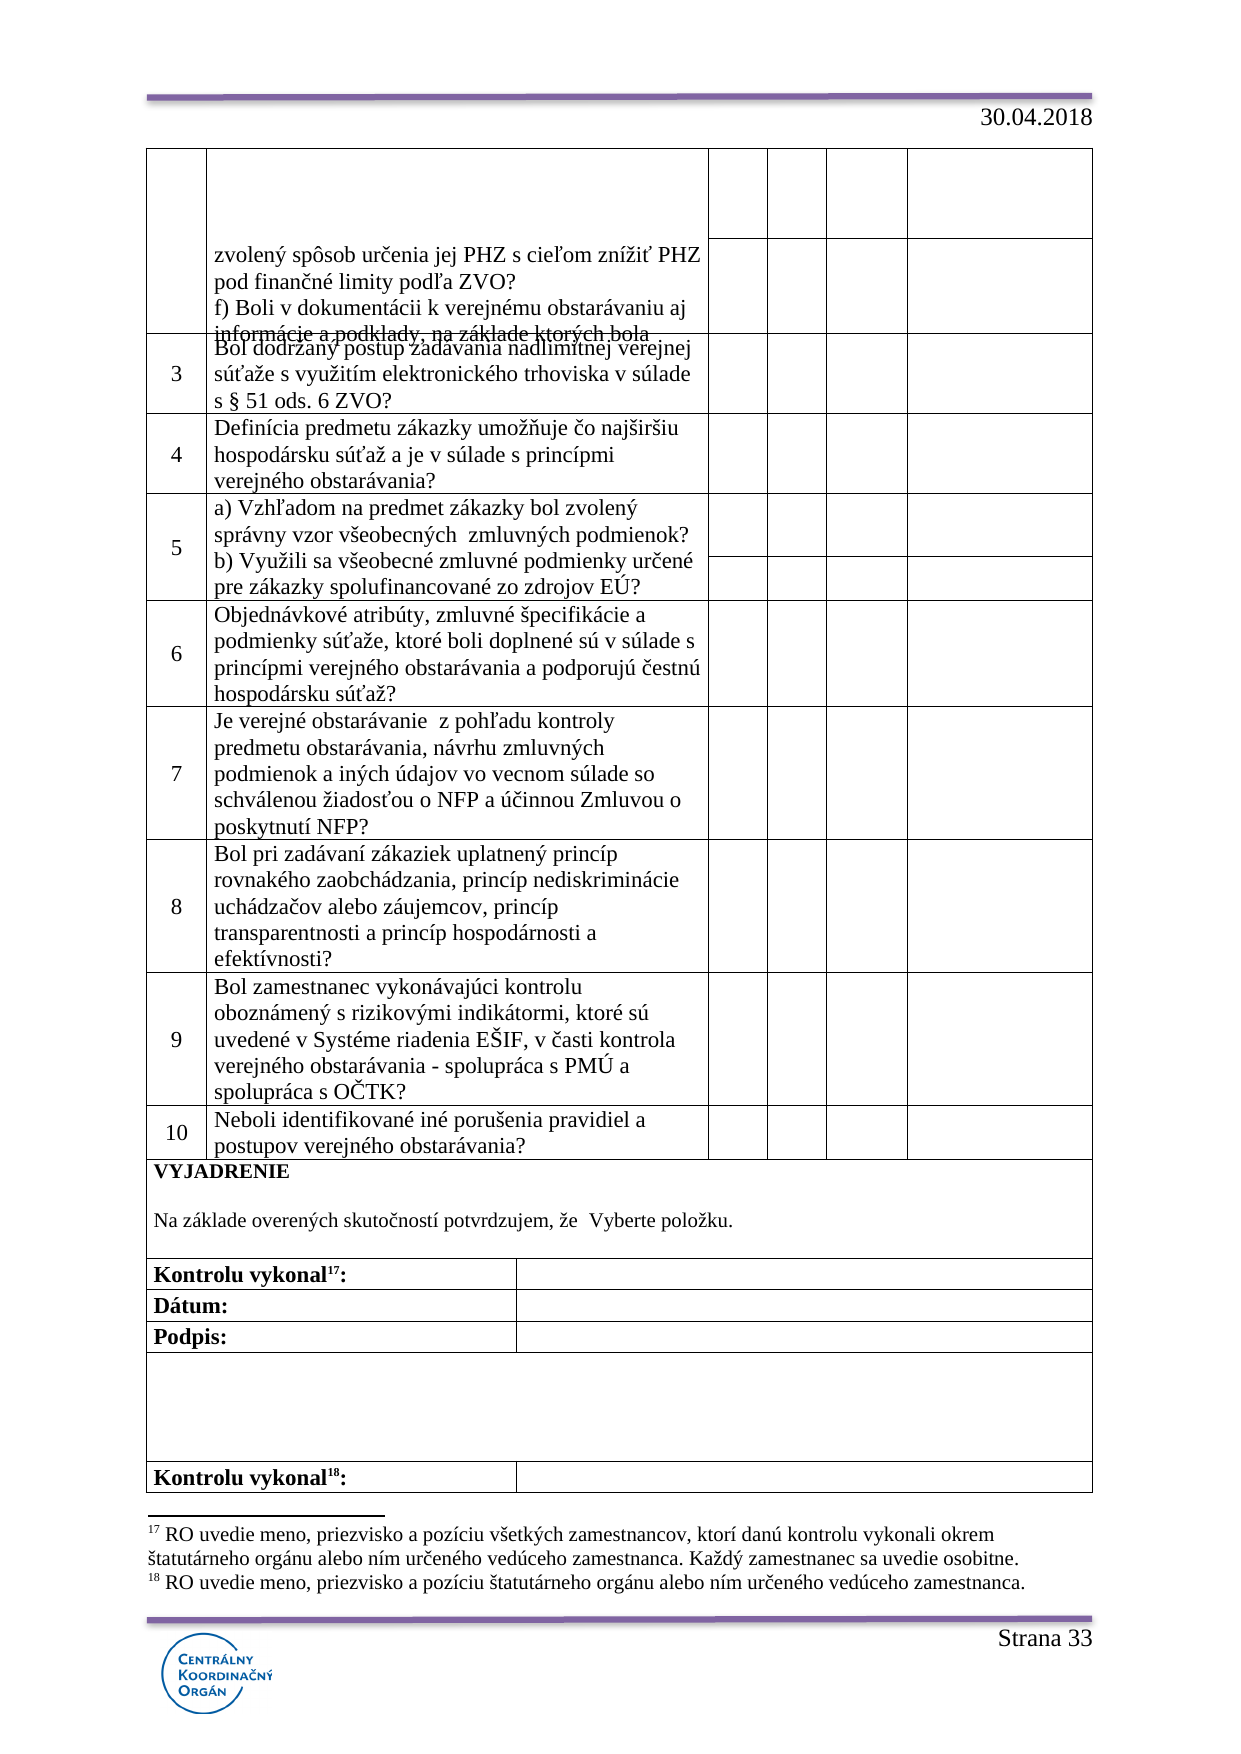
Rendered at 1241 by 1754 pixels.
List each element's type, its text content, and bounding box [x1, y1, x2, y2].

table_cell [768, 1106, 826, 1158]
table_cell Bol zamestnanec vykonávajúci kontrolu oboznámený s rizikovými indikátormi, ktoré sú uvedené v Systéme riadenia EŠIF, v časti kontrola verejného obstarávania - spolupráca s PMÚ a spolupráca s OČTK? [207, 973, 708, 1105]
table_cell [827, 494, 907, 556]
table_cell Bol pri zadávaní zákaziek uplatnený princíp rovnakého zaobchádzania, princíp nediskriminácie uchádzačov alebo záujemcov, princíp transparentnosti a princíp hospodárnosti a efektívnosti? [207, 840, 708, 972]
table_cell 3 [147, 334, 206, 413]
table_cell [827, 334, 907, 413]
table_cell [908, 149, 1092, 238]
table_cell [827, 239, 907, 333]
table_cell a) Vzhľadom na predmet zákazky bol zvolený správny vzor všeobecných zmluvných podmienok? b) Využili sa všeobecné zmluvné podmienky určené pre zákazky spolufinancované zo zdrojov EÚ? [207, 494, 708, 600]
table_cell [908, 334, 1092, 413]
table_cell 7 [147, 707, 206, 839]
table_cell [709, 334, 767, 413]
table_cell [709, 707, 767, 839]
table_cell 8 [147, 840, 206, 972]
table_cell [709, 973, 767, 1105]
table_cell [908, 973, 1092, 1105]
table_cell Neboli identifikované iné porušenia pravidiel a postupov verejného obstarávania? [207, 1106, 708, 1158]
table_cell [827, 149, 907, 238]
table_cell [709, 1106, 767, 1158]
table_cell [908, 1106, 1092, 1158]
table_cell [709, 557, 767, 600]
table_cell [827, 707, 907, 839]
table_cell [768, 557, 826, 600]
table_cell [768, 334, 826, 413]
table_cell [827, 840, 907, 972]
table_cell [827, 414, 907, 493]
table_cell Bol dodržaný postup zadávania nadlimitnej verejnej súťaže s využitím elektronického trhoviska v súlade s § 51 ods. 6 ZVO? [207, 334, 708, 413]
table_cell [827, 973, 907, 1105]
table_cell [517, 1259, 1092, 1289]
table_cell [827, 557, 907, 600]
table_cell [709, 601, 767, 706]
table_cell [768, 494, 826, 556]
table_cell Je verejné obstarávanie z pohľadu kontroly predmetu obstarávania, návrhu zmluvných podmienok a iných údajov vo vecnom súlade so schválenou žiadosťou o NFP a účinnou Zmluvou o poskytnutí NFP? [207, 707, 708, 839]
table_cell [768, 414, 826, 493]
table_cell [908, 840, 1092, 972]
table_cell [709, 414, 767, 493]
table_cell Objednávkové atribúty, zmluvné špecifikácie a podmienky súťaže, ktoré boli doplnené sú v súlade s princípmi verejného obstarávania a podporujú čestnú hospodársku súťaž? [207, 601, 708, 706]
table_cell [908, 557, 1092, 600]
table_cell Kontrolu vykonal: [147, 1259, 516, 1289]
table_cell [709, 149, 767, 238]
table_cell [908, 494, 1092, 556]
table_cell 10 [147, 1106, 206, 1158]
table_cell 6 [147, 601, 206, 706]
table_cell [908, 414, 1092, 493]
table_cell [768, 149, 826, 238]
table_cell [709, 494, 767, 556]
picture [159, 1631, 272, 1713]
table_cell [908, 707, 1092, 839]
table_cell Definícia predmetu zákazky umožňuje čo najširšiu hospodársku súťaž a je v súlade s princípmi verejného obstarávania? [207, 414, 708, 493]
table_cell [908, 601, 1092, 706]
table_cell 9 [147, 973, 206, 1105]
table_cell [768, 707, 826, 839]
table_cell Dátum: [147, 1290, 516, 1321]
table_cell [827, 601, 907, 706]
table_cell [147, 1353, 1092, 1461]
table_cell 4 [147, 414, 206, 493]
table_cell [517, 1322, 1092, 1352]
table_cell Podpis: [147, 1322, 516, 1352]
table_cell [517, 1290, 1092, 1321]
table_cell [709, 840, 767, 972]
table_cell [768, 239, 826, 333]
table_cell VYJADRENIE Na základe overených skutočností potvrdzujem, že [147, 1160, 1092, 1258]
table_cell 5 [147, 494, 206, 600]
table_cell [768, 973, 826, 1105]
table_cell [709, 239, 767, 333]
table_cell Kontrolu vykonal: [147, 1462, 516, 1492]
table_cell [908, 239, 1092, 333]
table_cell [827, 1106, 907, 1158]
table_cell [517, 1462, 1092, 1492]
table_cell [768, 840, 826, 972]
table_cell [768, 601, 826, 706]
